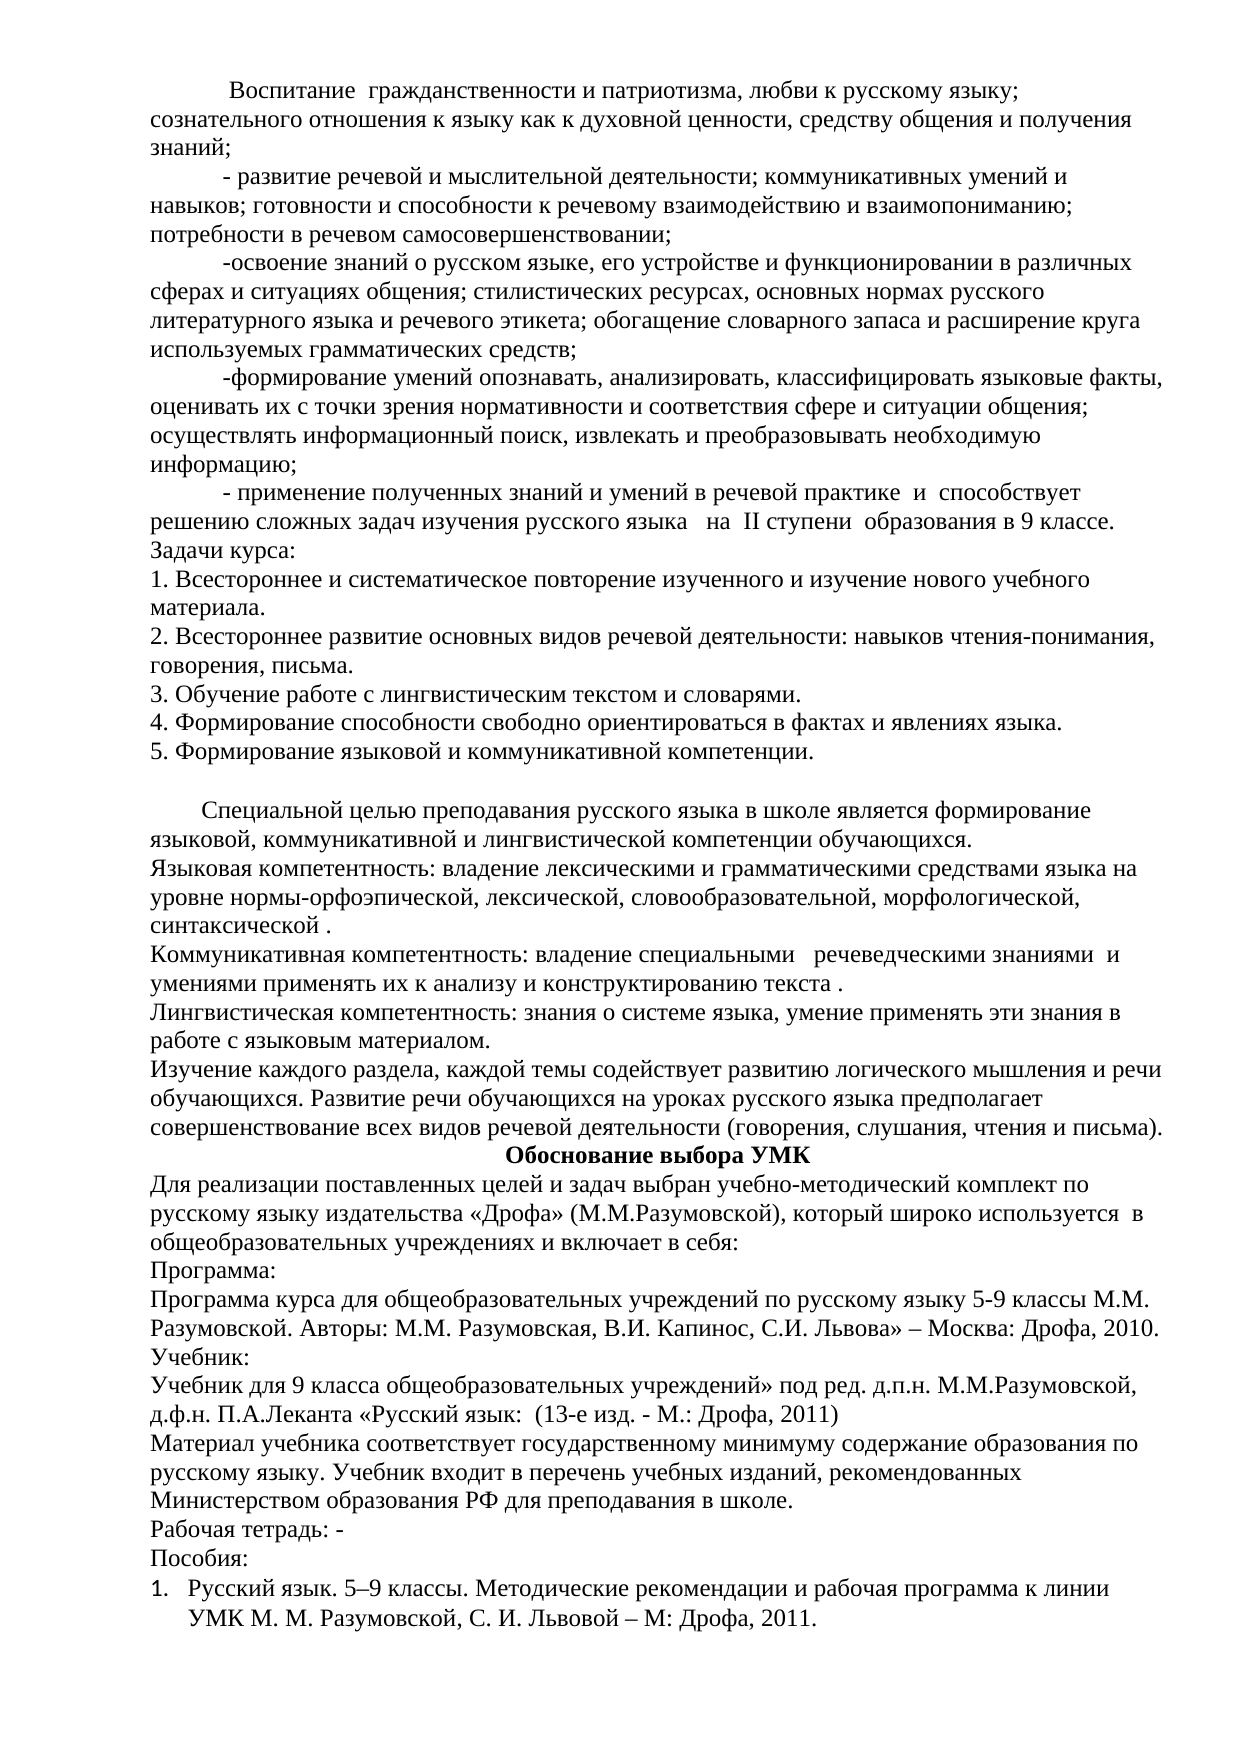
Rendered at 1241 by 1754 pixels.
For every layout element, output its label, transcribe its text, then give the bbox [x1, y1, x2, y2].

text 5. Формирование языковой и коммуникативной компетенции. [150, 736, 1165, 765]
text Для реализации поставленных целей и задач выбран учебно-методический комплект по русскому языку издательства «Дрофа» (М.М.Разумовской), который широко используется в общеобразовательных учреждениях и включает в себя: [150, 1169, 1165, 1256]
text 1. Всестороннее и систематическое повторение изученного и изучение нового учебного материала. [150, 564, 1165, 621]
text Программа курса для общеобразовательных учреждений по русскому языку 5-9 классы М.М. Разумовской. Авторы: М.М. Разумовская, В.И. Капинос, С.И. Львова» – Москва: Дрофа, 2010. [150, 1284, 1165, 1342]
text Языковая компетентность: владение лексическими и грамматическими средствами языка на уровне нормы-орфоэпической, лексической, словообразовательной, морфологической, синтаксической . [150, 853, 1165, 939]
text  Воспитание гражданственности и патриотизма, любви к русскому языку; сознательного отношения к языку как к духовной ценности, средству общения и получения знаний; [150, 75, 1165, 161]
text Учебник: [150, 1342, 1165, 1371]
text Обоснование выбора УМК [150, 1141, 1165, 1169]
text  -освоение знаний о русском языке, его устройстве и функционировании в различных сферах и ситуациях общения; стилистических ресурсах, основных нормах русского литературного языка и речевого этикета; обогащение словарного запаса и расширение круга используемых грамматических средств; [150, 247, 1165, 362]
text Изучение каждого раздела, каждой темы содействует развитию логического мышления и речи обучающихся. Развитие речи обучающихся на уроках русского языка предполагает совершенствование всех видов речевой деятельности (говорения, слушания, чтения и письма). [150, 1054, 1165, 1141]
text 2. Всестороннее развитие основных видов речевой деятельности: навыков чтения-понимания, говорения, письма. [150, 621, 1165, 679]
text Учебник для 9 класса общеобразовательных учреждений» под ред. д.п.н. М.М.Разумовской, д.ф.н. П.А.Леканта «Русский язык: (13-е изд. - М.: Дрофа, 2011) [150, 1371, 1165, 1428]
text Коммуникативная компетентность: владение специальными речеведческими знаниями и умениями применять их к анализу и конструктированию текста . [150, 939, 1165, 997]
text  -формирование умений опознавать, анализировать, классифицировать языковые факты, оценивать их с точки зрения нормативности и соответствия сфере и ситуации общения; осуществлять информационный поиск, извлекать и преобразовывать необходимую информацию; [150, 362, 1165, 477]
text Лингвистическая компетентность: знания о системе языка, умение применять эти знания в работе с языковым материалом. [150, 997, 1165, 1054]
text Пособия: [150, 1543, 1165, 1572]
text Задачи курса: [150, 535, 1165, 564]
text Специальной целью преподавания русского языка в школе является формирование языковой, коммуникативной и лингвистической компетенции обучающихся. [150, 796, 1165, 853]
list Русский язык. 5–9 классы. Методические рекомендации и рабочая программа к линии УМК М. М. Разумовской, С. И. Львовой – М: Дрофа, 2011. [150, 1572, 1165, 1633]
text Рабочая тетрадь: - [150, 1514, 1165, 1543]
text 4. Формирование способности свободно ориентироваться в фактах и явлениях языка. [150, 707, 1165, 736]
text Материал учебника соответствует государственному минимуму содержание образования по русскому языку. Учебник входит в перечень учебных изданий, рекомендованных Министерством образования РФ для преподавания в школе. [150, 1428, 1165, 1514]
text 3. Обучение работе с лингвистическим текстом и словарями. [150, 679, 1165, 707]
text Программа: [150, 1256, 1165, 1284]
text  - развитие речевой и мыслительной деятельности; коммуникативных умений и навыков; готовности и способности к речевому взаимодействию и взаимопониманию; потребности в речевом самосовершенствовании; [150, 161, 1165, 247]
text  - применение полученных знаний и умений в речевой практике и способствует решению сложных задач изучения русского языка на II ступени образования в 9 классе. [150, 477, 1165, 535]
